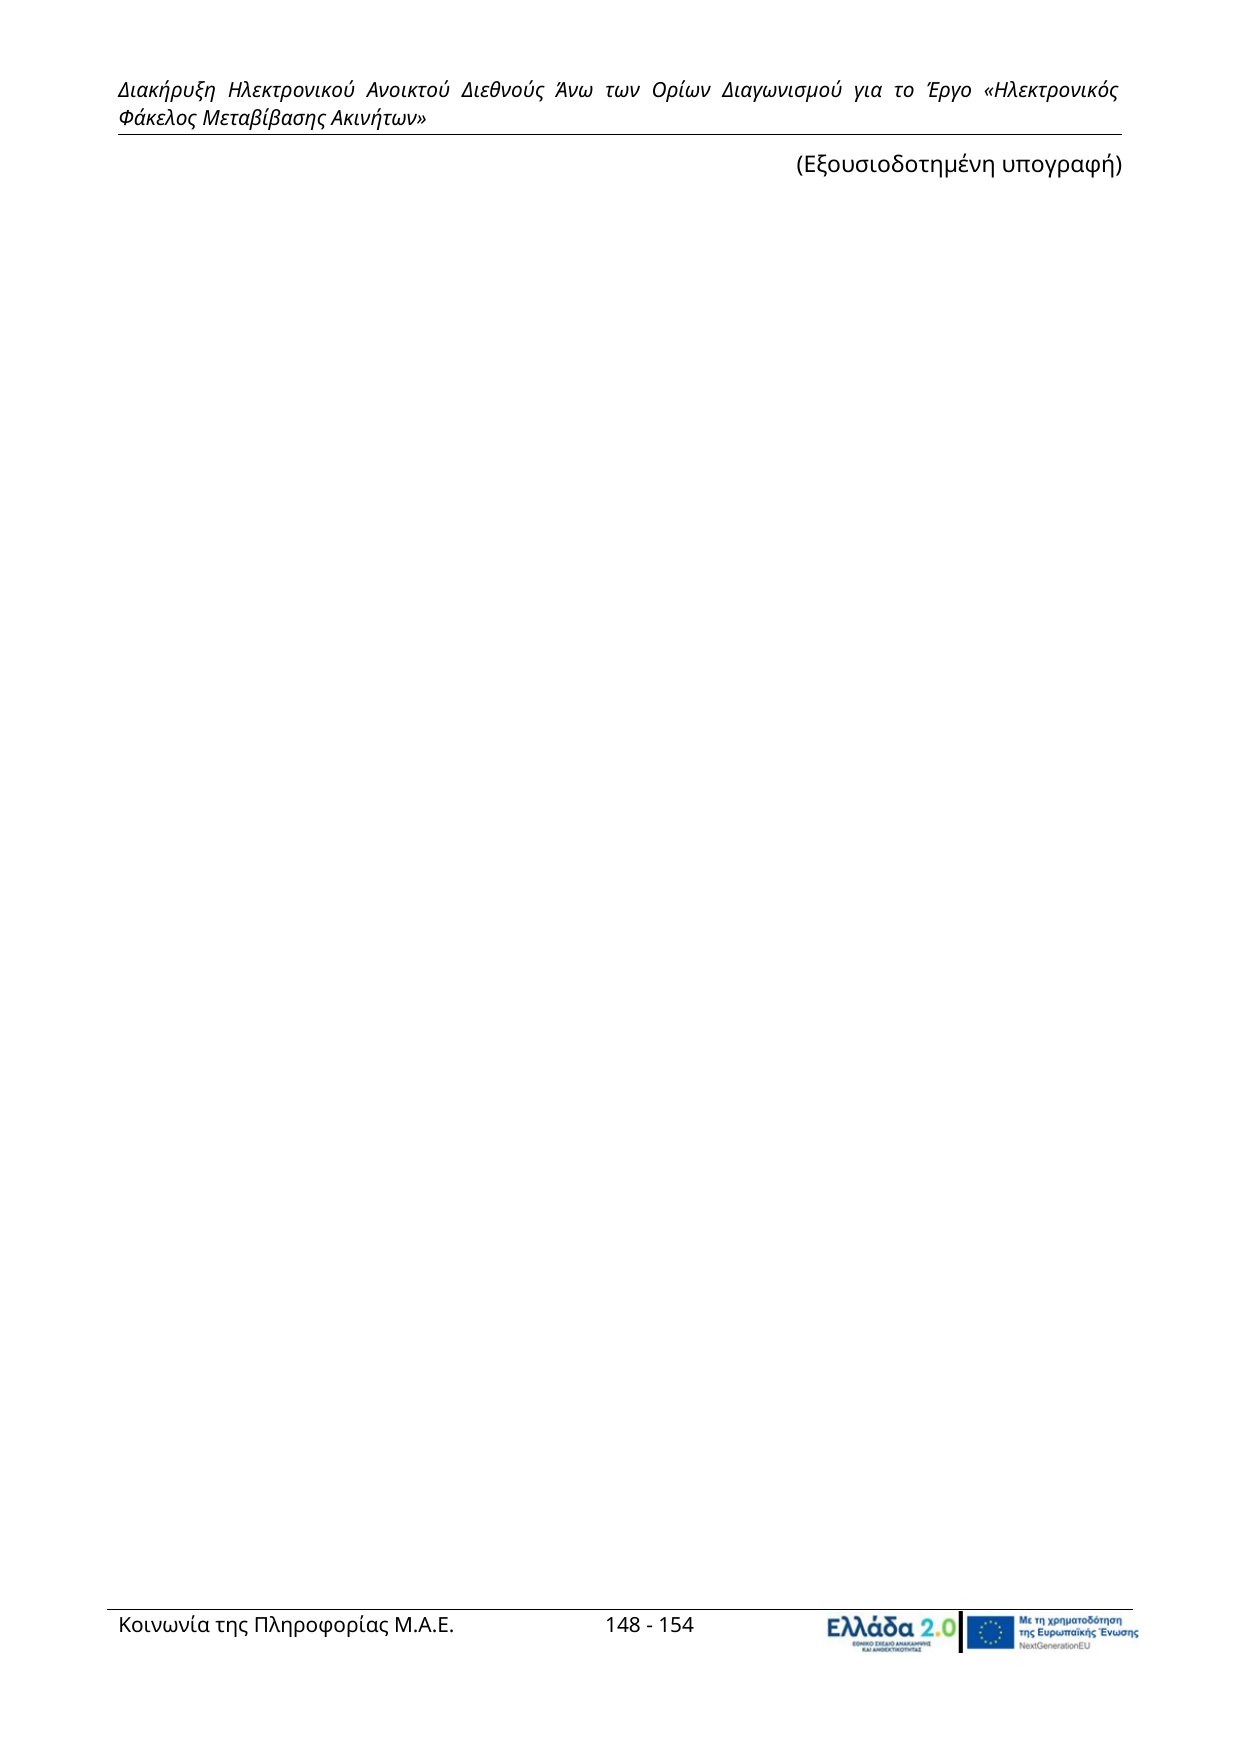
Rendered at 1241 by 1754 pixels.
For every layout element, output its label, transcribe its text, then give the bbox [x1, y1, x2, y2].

text (Εξουσιοδοτημένη υπογραφή) [118, 147, 1122, 179]
picture [826, 1611, 1143, 1653]
